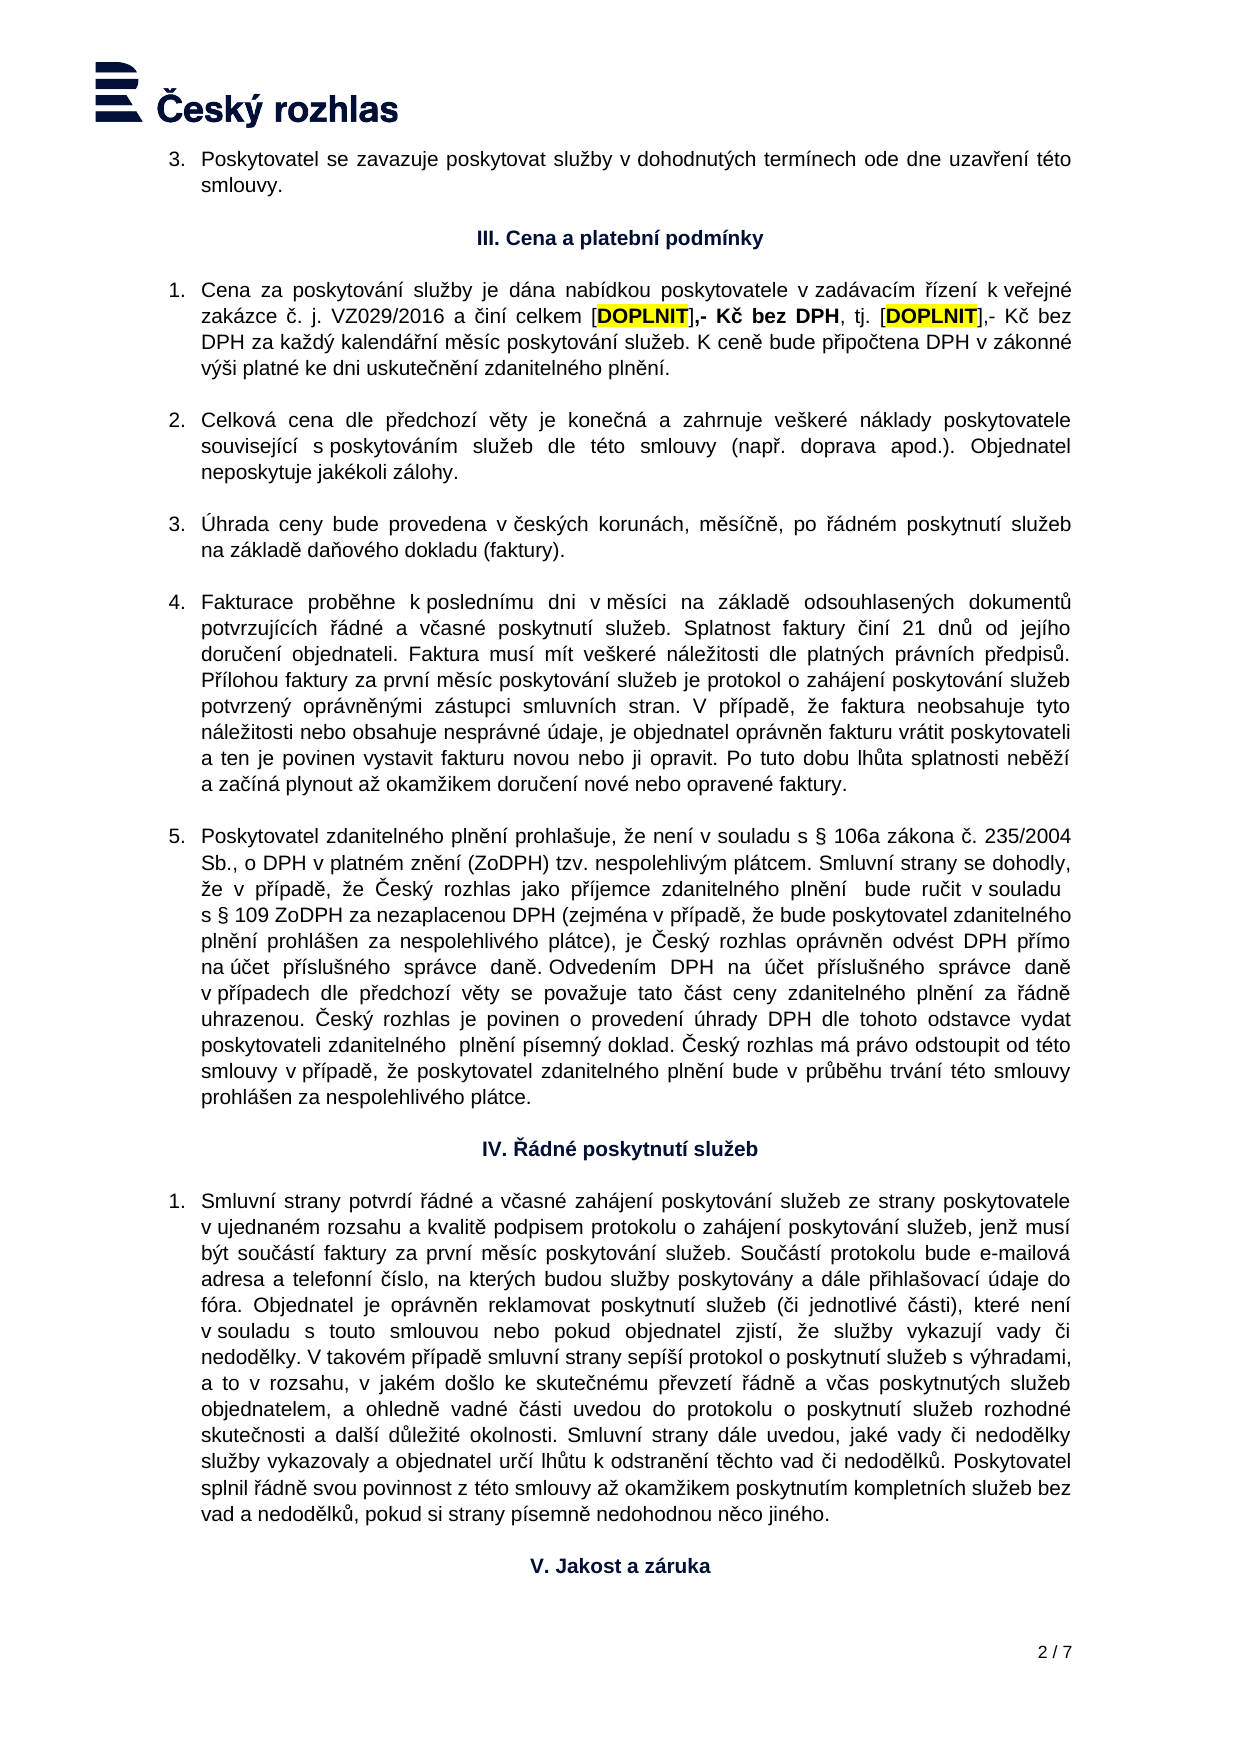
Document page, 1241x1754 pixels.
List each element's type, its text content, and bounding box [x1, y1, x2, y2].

subtitle Cena a platební podmínky [168, 224, 1072, 250]
list Úhrada ceny bude provedena v českých korunách, měsíčně, po řádném poskytnutí služeb na základě daňového dokladu (faktury). [168, 511, 1072, 563]
subtitle Řádné poskytnutí služeb [168, 1136, 1072, 1162]
list Poskytovatel se zavazuje poskytovat služby v dohodnutých termínech ode dne uzavření této smlouvy. [168, 146, 1072, 198]
list Poskytovatel zdanitelného plnění prohlašuje, že není v souladu s § 106a zákona č. 235/2004 Sb., o DPH v platném znění (ZoDPH) tzv. nespolehlivým plátcem. Smluvní strany se dohodly, že v případě, že Český rozhlas jako příjemce zdanitelného plnění bude ručit v souladu s § 109 ZoDPH za nezaplacenou DPH (zejména v případě, že bude poskytovatel zdanitelného plnění prohlášen za nespolehlivého plátce), je Český rozhlas oprávněn odvést DPH přímo na účet příslušného správce daně. Odvedením DPH na účet příslušného správce daně v případech dle předchozí věty se považuje tato část ceny zdanitelného plnění za řádně uhrazenou. Český rozhlas je povinen o provedení úhrady DPH dle tohoto odstavce vydat poskytovateli zdanitelného plnění písemný doklad. Český rozhlas má právo odstoupit od této smlouvy v případě, že poskytovatel zdanitelného plnění bude v průběhu trvání této smlouvy prohlášen za nespolehlivého plátce. [168, 823, 1072, 1109]
picture [95, 62, 398, 128]
list Celková cena dle předchozí věty je konečná a zahrnuje veškeré náklady poskytovatele související s poskytováním služeb dle této smlouvy (např. doprava apod.). Objednatel neposkytuje jakékoli zálohy. [168, 406, 1072, 484]
list Fakturace proběhne k poslednímu dni v měsíci na základě odsouhlasených dokumentů potvrzujících řádné a včasné poskytnutí služeb. Splatnost faktury činí 21 dnů od jejího doručení objednateli. Faktura musí mít veškeré náležitosti dle platných právních předpisů. Přílohou faktury za první měsíc poskytování služeb je protokol o zahájení poskytování služeb potvrzený oprávněnými zástupci smluvních stran. V případě, že faktura neobsahuje tyto náležitosti nebo obsahuje nesprávné údaje, je objednatel oprávněn fakturu vrátit poskytovateli a ten je povinen vystavit fakturu novou nebo ji opravit. Po tuto dobu lhůta splatnosti neběží a začíná plynout až okamžikem doručení nové nebo opravené faktury. [168, 589, 1072, 797]
subtitle Jakost a záruka [168, 1552, 1072, 1578]
list Cena za poskytování služby je dána nabídkou poskytovatele v zadávacím řízení k veřejné zakázce č. j. VZ029/2016 a činí celkem [DOPLNIT],- Kč bez DPH, tj. [DOPLNIT],- Kč bez DPH za každý kalendářní měsíc poskytování služeb. K ceně bude připočtena DPH v zákonné výši platné ke dni uskutečnění zdanitelného plnění. [168, 276, 1072, 380]
list Smluvní strany potvrdí řádné a včasné zahájení poskytování služeb ze strany poskytovatele v ujednaném rozsahu a kvalitě podpisem protokolu o zahájení poskytování služeb, jenž musí být součástí faktury za první měsíc poskytování služeb. Součástí protokolu bude e-mailová adresa a telefonní číslo, na kterých budou služby poskytovány a dále přihlašovací údaje do fóra. Objednatel je oprávněn reklamovat poskytnutí služeb (či jednotlivé části), které není v souladu s touto smlouvou nebo pokud objednatel zjistí, že služby vykazují vady či nedodělky. V takovém případě smluvní strany sepíší protokol o poskytnutí služeb s výhradami, a to v rozsahu, v jakém došlo ke skutečnému převzetí řádně a včas poskytnutých služeb objednatelem, a ohledně vadné části uvedou do protokolu o poskytnutí služeb rozhodné skutečnosti a další důležité okolnosti. Smluvní strany dále uvedou, jaké vady či nedodělky služby vykazovaly a objednatel určí lhůtu k odstranění těchto vad či nedodělků. Poskytovatel splnil řádně svou povinnost z této smlouvy až okamžikem poskytnutím kompletních služeb bez vad a nedodělků, pokud si strany písemně nedohodnou něco jiného. [168, 1188, 1072, 1526]
